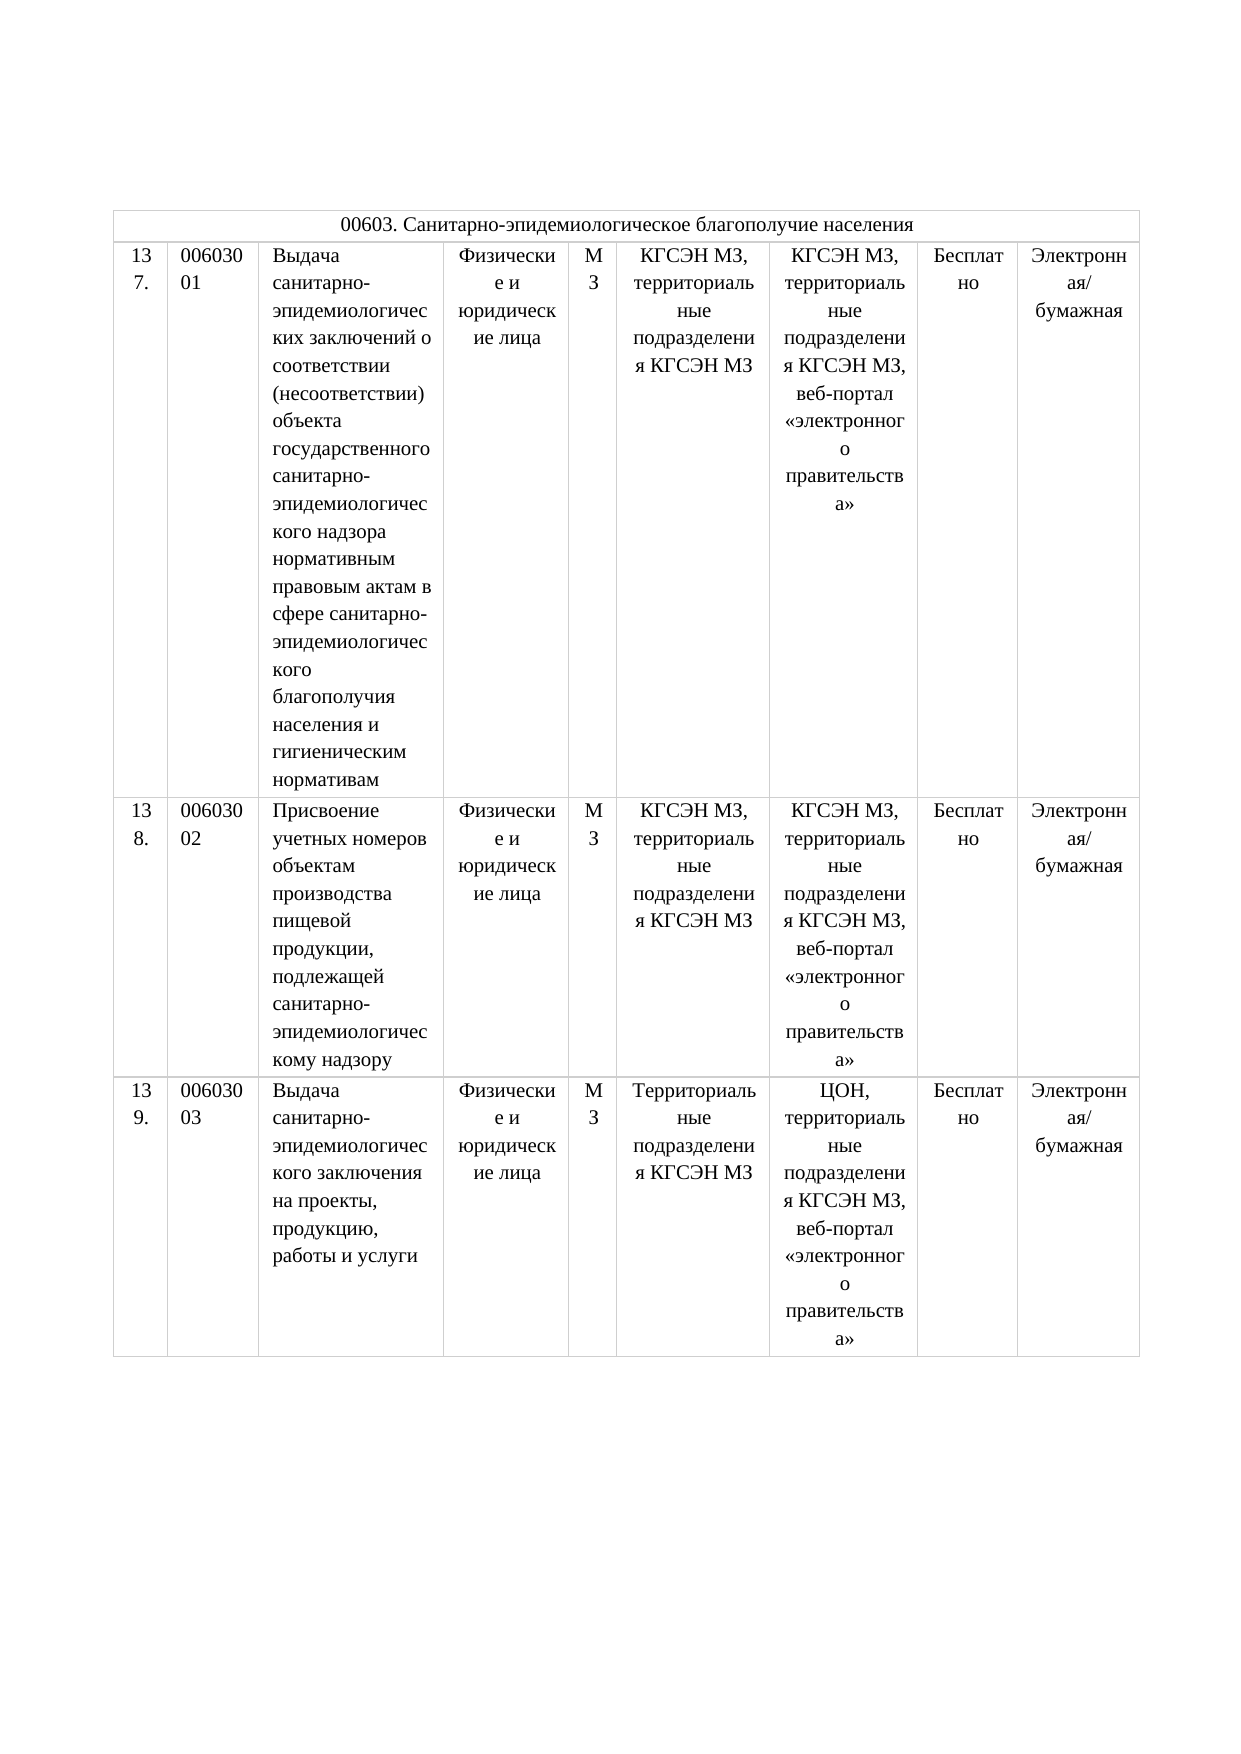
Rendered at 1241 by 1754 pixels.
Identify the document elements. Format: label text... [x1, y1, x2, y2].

table_cell Присвоение учетных номеров объектам производства пищевой продукции, подлежащей санитарно-эпидемиологическому надзору [259, 798, 443, 1076]
table_cell КГСЭН МЗ, территориальные подразделения КГСЭН МЗ [617, 798, 769, 1076]
table_header 00603. Санитарно-эпидемиологическое благополучие населения [114, 211, 1139, 241]
table_cell Бесплатно [918, 798, 1017, 1076]
table_cell Электронная/ бумажная [1018, 798, 1139, 1076]
table_cell 00603002 [168, 798, 258, 1076]
table_cell МЗ [569, 798, 616, 1076]
table_cell 139. [114, 1078, 167, 1356]
table_cell Территориальные подразделения КГСЭН МЗ [617, 1078, 769, 1356]
table_cell Физические и юридические лица [444, 798, 568, 1076]
table_cell МЗ [569, 1078, 616, 1356]
table_cell Электронная/ бумажная [1018, 1078, 1139, 1356]
table_cell 137. [114, 243, 167, 797]
table_cell ЦОН, территориальные подразделения КГСЭН МЗ, веб-портал «электронного правительства» [770, 1078, 917, 1356]
table_cell КГСЭН МЗ, территориальные подразделения КГСЭН МЗ, веб-портал «электронного правительства» [770, 798, 917, 1076]
table_cell Физические и юридические лица [444, 243, 568, 797]
table_cell Физические и юридические лица [444, 1078, 568, 1356]
table_cell Бесплатно [918, 1078, 1017, 1356]
table_cell Выдача санитарно-эпидемиологического заключения на проекты, продукцию, работы и услуги [259, 1078, 443, 1356]
table_cell 138. [114, 798, 167, 1076]
table_cell КГСЭН МЗ, территориальные подразделения КГСЭН МЗ [617, 243, 769, 797]
table_cell МЗ [569, 243, 616, 797]
table_cell Выдача санитарно-эпидемиологических заключений о соответствии (несоответствии) объекта государственного санитарно-эпидемиологического надзора нормативным правовым актам в сфере санитарно-эпидемиологического благополучия населения и гигиеническим нормативам [259, 243, 443, 797]
table_cell 00603001 [168, 243, 258, 797]
table_cell КГСЭН МЗ, территориальные подразделения КГСЭН МЗ, веб-портал «электронного правительства» [770, 243, 917, 797]
table_cell Бесплатно [918, 243, 1017, 797]
table_cell Электронная/ бумажная [1018, 243, 1139, 797]
table_cell 00603003 [168, 1078, 258, 1356]
